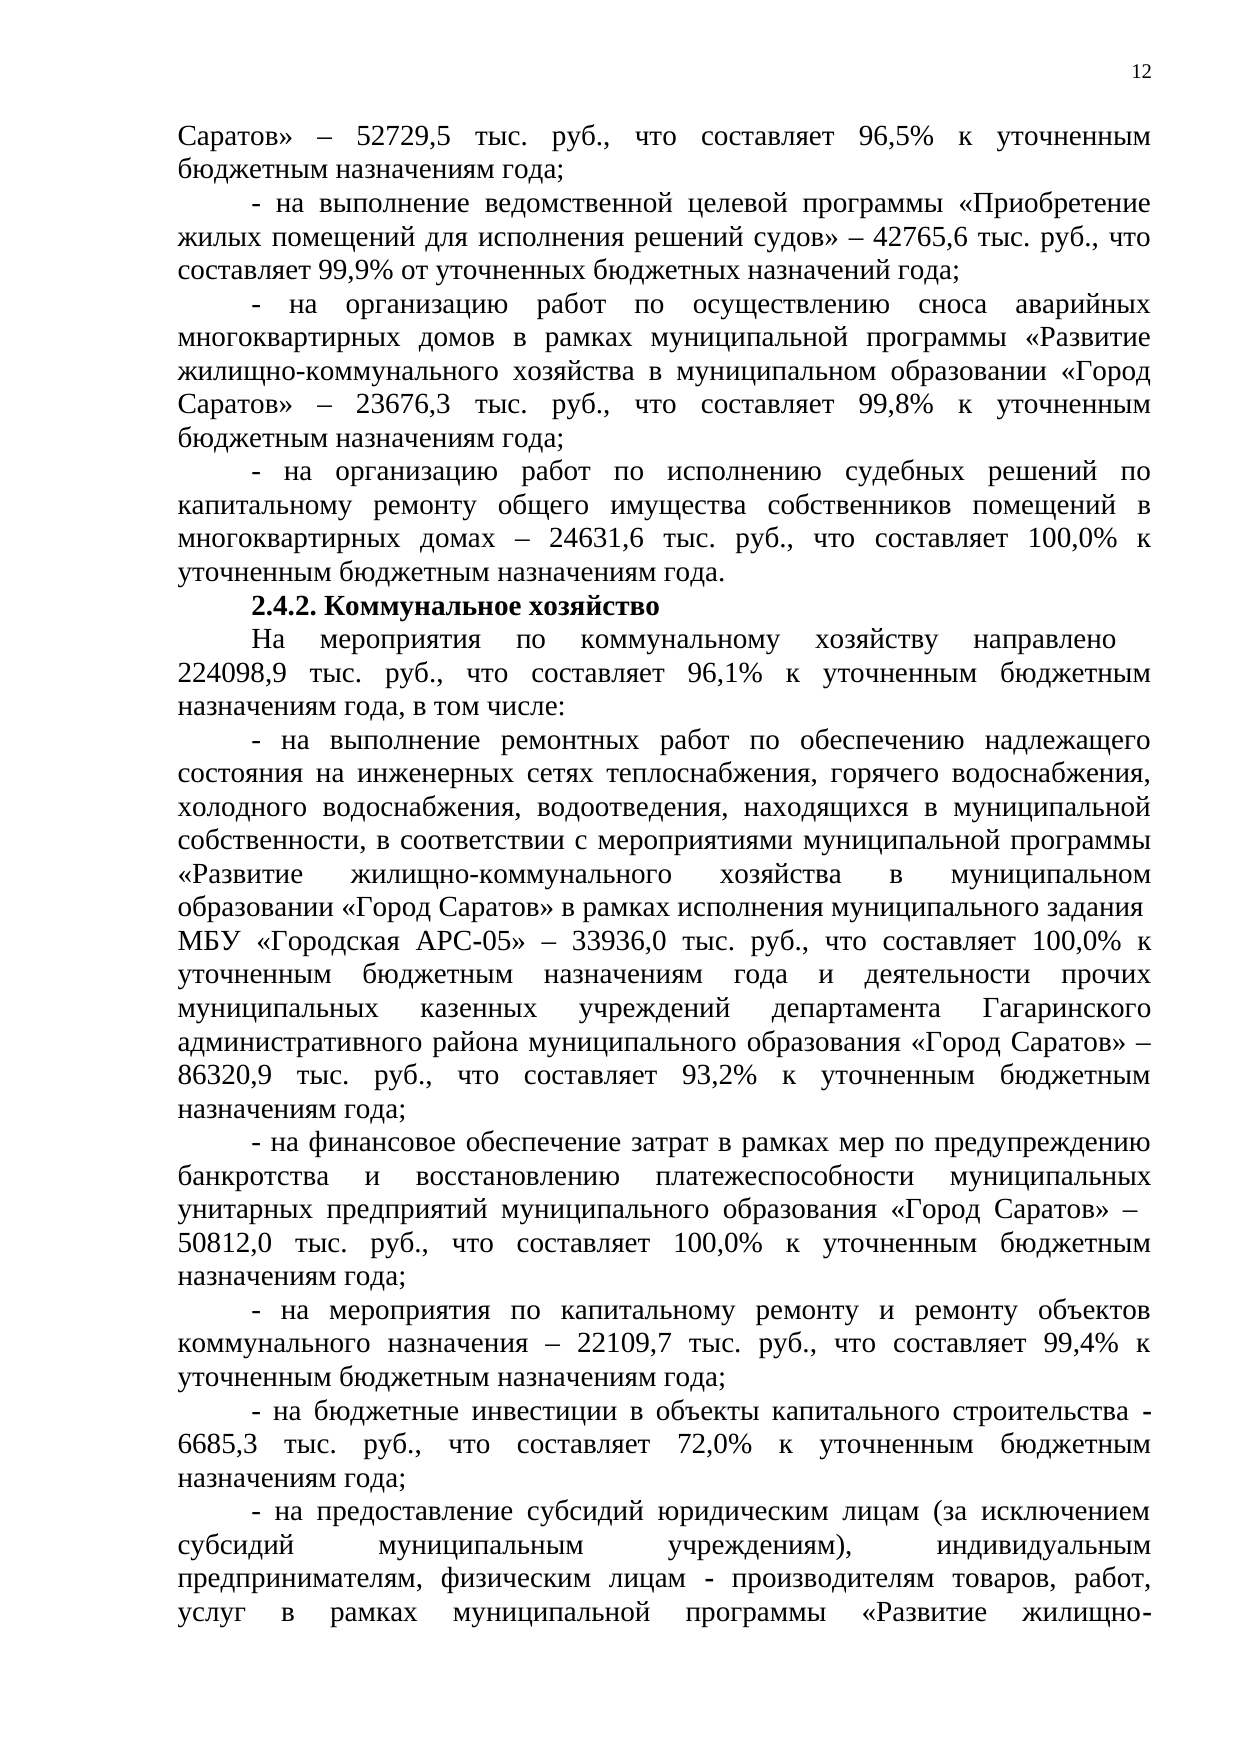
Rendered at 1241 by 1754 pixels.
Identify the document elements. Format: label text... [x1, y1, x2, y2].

text - на финансовое обеспечение затрат в рамках мер по предупреждению банкротства и восстановлению платежеспособности муниципальных унитарных предприятий муниципального образования «Город Саратов» – 50812,0 тыс. руб., что составляет 100,0% к уточненным бюджетным назначениям года; [177, 1124, 1152, 1292]
text - на выполнение ремонтных работ по обеспечению надлежащего состояния на инженерных сетях теплоснабжения, горячего водоснабжения, холодного водоснабжения, водоотведения, находящихся в муниципальной собственности, в соответствии с мероприятиями муниципальной программы «Развитие жилищно-коммунального хозяйства в муниципальном образовании «Город Саратов» в рамках исполнения муниципального задания МБУ «Городская АРС-05» – 33936,0 тыс. руб., что составляет 100,0% к уточненным бюджетным назначениям года и деятельности прочих муниципальных казенных учреждений департамента Гагаринского административного района муниципального образования «Город Саратов» – 86320,9 тыс. руб., что составляет 93,2% к уточненным бюджетным назначениям года; [177, 722, 1152, 1124]
text - на организацию работ по осуществлению сноса аварийных многоквартирных домов в рамках муниципальной программы «Развитие жилищно-коммунального хозяйства в муниципальном образовании «Город Саратов» – 23676,3 тыс. руб., что составляет 99,8% к уточненным бюджетным назначениям года; [177, 286, 1152, 453]
text - на организацию работ по исполнению судебных решений по капитальному ремонту общего имущества собственников помещений в многоквартирных домах – 24631,6 тыс. руб., что составляет 100,0% к уточненным бюджетным назначениям года. [177, 453, 1152, 588]
text - на выполнение ведомственной целевой программы «Приобретение жилых помещений для исполнения решений судов» – 42765,6 тыс. руб., что составляет 99,9% от уточненных бюджетных назначений года; [177, 185, 1152, 286]
text На мероприятия по коммунальному хозяйству направлено 224098,9 тыс. руб., что составляет 96,1% к уточненным бюджетным назначениям года, в том числе: [177, 621, 1152, 722]
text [177, 1493, 1152, 1627]
text 2.4.2. Коммунальное хозяйство [177, 588, 1152, 621]
text - на мероприятия по капитальному ремонту и ремонту объектов коммунального назначения – 22109,7 тыс. руб., что составляет 99,4% к уточненным бюджетным назначениям года; [177, 1292, 1152, 1393]
text - на бюджетные инвестиции в объекты капитального строительства - 6685,3 тыс. руб., что составляет 72,0% к уточненным бюджетным назначениям года; [177, 1393, 1152, 1493]
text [177, 118, 1152, 185]
